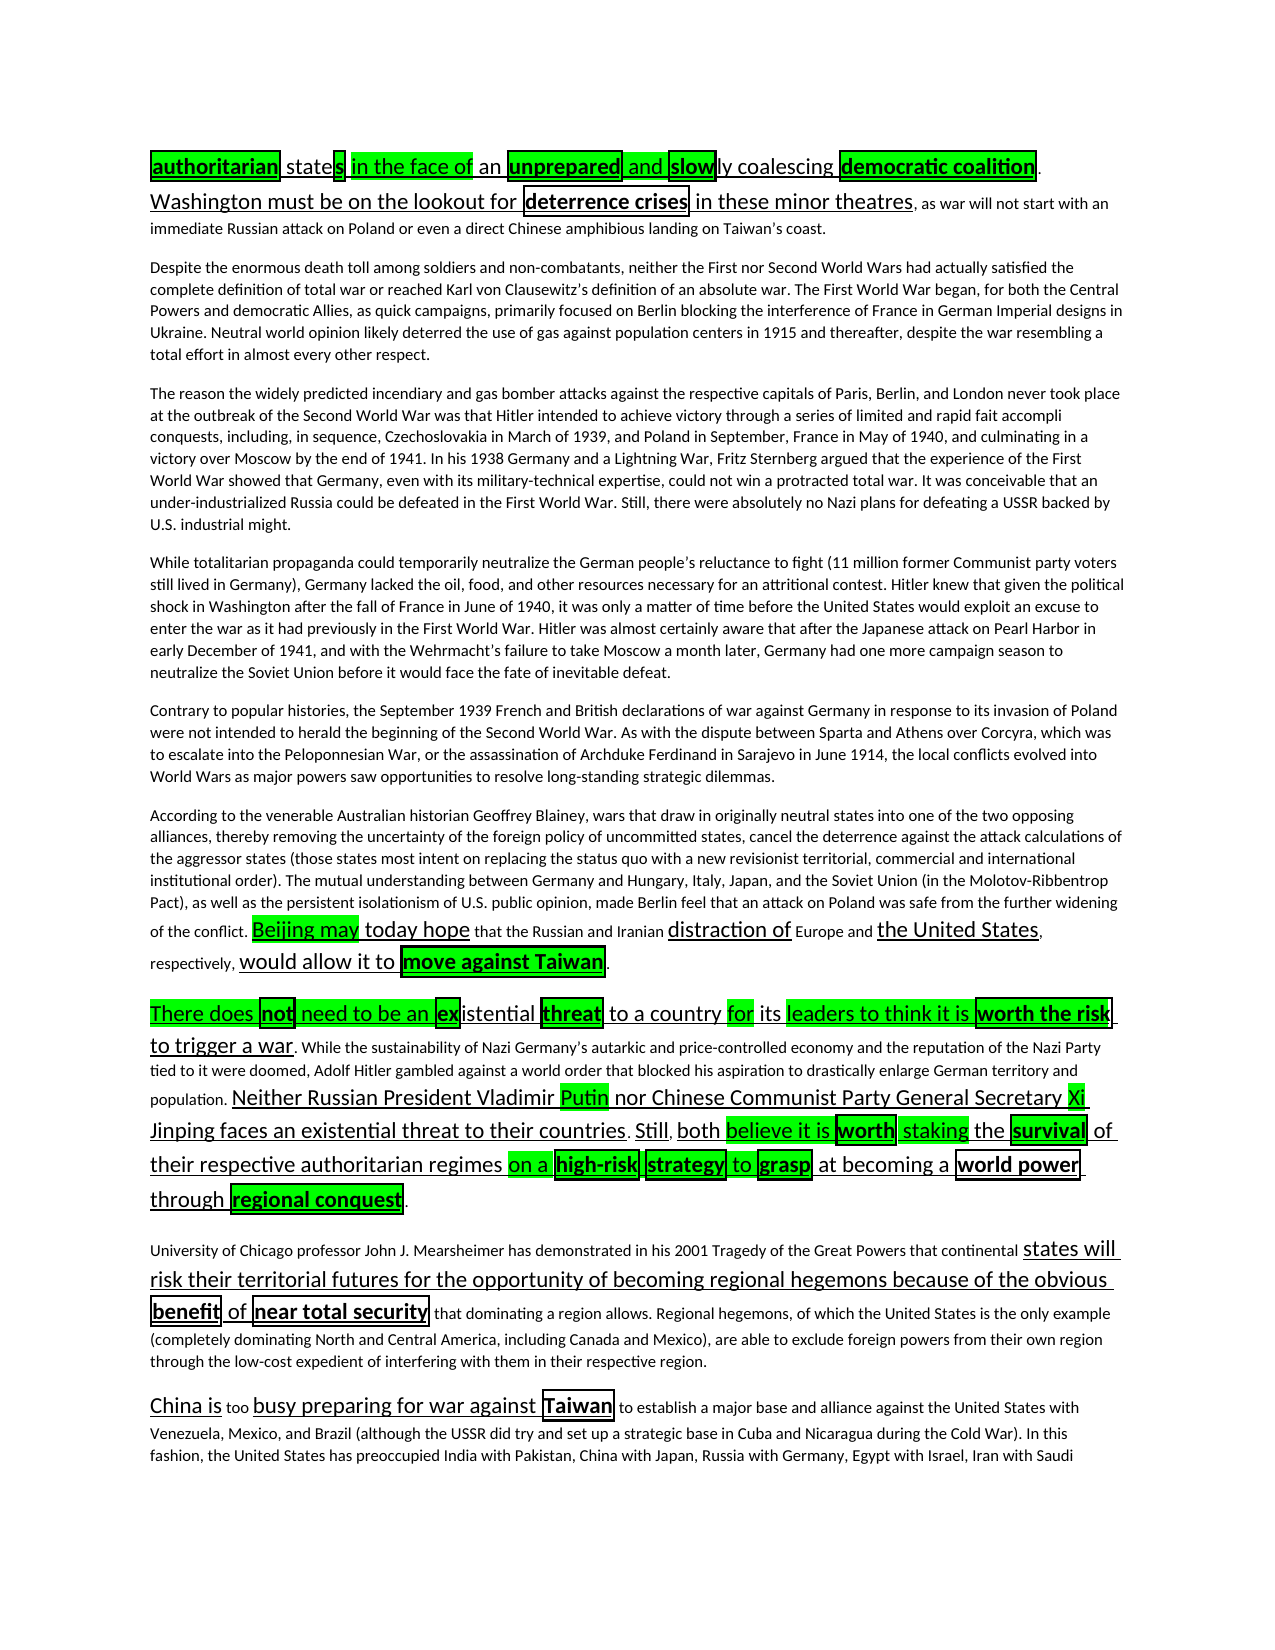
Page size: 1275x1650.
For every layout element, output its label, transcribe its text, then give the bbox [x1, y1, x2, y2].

text There does not need to be an existential threat to a country for its leaders to think it is worth the risk to trigger a war. While the sustainability of Nazi Germany’s autarkic and price-controlled economy and the reputation of the Nazi Party tied to it were doomed, Adolf Hitler gambled against a world order that blocked his aspiration to drastically enlarge German territory and population. Neither Russian President Vladimir Putin nor Chinese Communist Party General Secretary Xi Jinping faces an existential threat to their countries. Still, both believe it is worth staking the survival of their respective authoritarian regimes on a high-risk strategy to grasp at becoming a world power through regional conquest. [150, 997, 1125, 1215]
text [150, 150, 1125, 239]
text University of Chicago professor John J. Mearsheimer has demonstrated in his 2001 Tragedy of the Great Powers that continental states will risk their territorial futures for the opportunity of becoming regional hegemons because of the obvious benefit of near total security that dominating a region allows. Regional hegemons, of which the United States is the only example (completely dominating North and Central America, including Canada and Mexico), are able to exclude foreign powers from their own region through the low-cost expedient of interfering with them in their respective region. [150, 1234, 1125, 1371]
text The reason the widely predicted incendiary and gas bomber attacks against the respective capitals of Paris, Berlin, and London never took place at the outbreak of the Second World War was that Hitler intended to achieve victory through a series of limited and rapid fait accompli conquests, including, in sequence, Czechoslovakia in March of 1939, and Poland in September, France in May of 1940, and culminating in a victory over Moscow by the end of 1941. In his 1938 Germany and a Lightning War, Fritz Sternberg argued that the experience of the First World War showed that Germany, even with its military-technical expertise, could not win a protracted total war. It was conceivable that an under-industrialized Russia could be defeated in the First World War. Still, there were absolutely no Nazi plans for defeating a USSR backed by U.S. industrial might. [150, 383, 1125, 534]
text While totalitarian propaganda could temporarily neutralize the German people’s reluctance to fight (11 million former Communist party voters still lived in Germany), Germany lacked the oil, food, and other resources necessary for an attritional contest. Hitler knew that given the political shock in Washington after the fall of France in June of 1940, it was only a matter of time before the United States would exploit an excuse to enter the war as it had previously in the First World War. Hitler was almost certainly aware that after the Japanese attack on Pearl Harbor in early December of 1941, and with the Wehrmacht’s failure to take Moscow a month later, Germany had one more campaign season to neutralize the Soviet Union before it would face the fate of inevitable defeat. [150, 553, 1125, 682]
text Despite the enormous death toll among soldiers and non-combatants, neither the First nor Second World Wars had actually satisfied the complete definition of total war or reached Karl von Clausewitz’s definition of an absolute war. The First World War began, for both the Central Powers and democratic Allies, as quick campaigns, primarily focused on Berlin blocking the interference of France in German Imperial designs in Ukraine. Neutral world opinion likely deterred the use of gas against population centers in 1915 and thereafter, despite the war resembling a total effort in almost every other respect. [150, 257, 1125, 365]
text Contrary to popular histories, the September 1939 French and British declarations of war against Germany in response to its invasion of Poland were not intended to herald the beginning of the Second World War. As with the dispute between Sparta and Athens over Corcyra, which was to escalate into the Peloponnesian War, or the assassination of Archduke Ferdinand in Sarajevo in June 1914, the local conflicts evolved into World Wars as major powers saw opportunities to resolve long-standing strategic dilemmas. [150, 701, 1125, 787]
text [150, 1389, 1125, 1465]
text According to the venerable Australian historian Geoffrey Blainey, wars that draw in originally neutral states into one of the two opposing alliances, thereby removing the uncertainty of the foreign policy of uncommitted states, cancel the deterrence against the attack calculations of the aggressor states (those states most intent on replacing the status quo with a new revisionist territorial, commercial and international institutional order). The mutual understanding between Germany and Hungary, Italy, Japan, and the Soviet Union (in the Molotov-Ribbentrop Pact), as well as the persistent isolationism of U.S. public opinion, made Berlin feel that an attack on Poland was safe from the further widening of the conflict. Beijing may today hope that the Russian and Iranian distraction of Europe and the United States, respectively, would allow it to move against Taiwan. [150, 805, 1125, 978]
